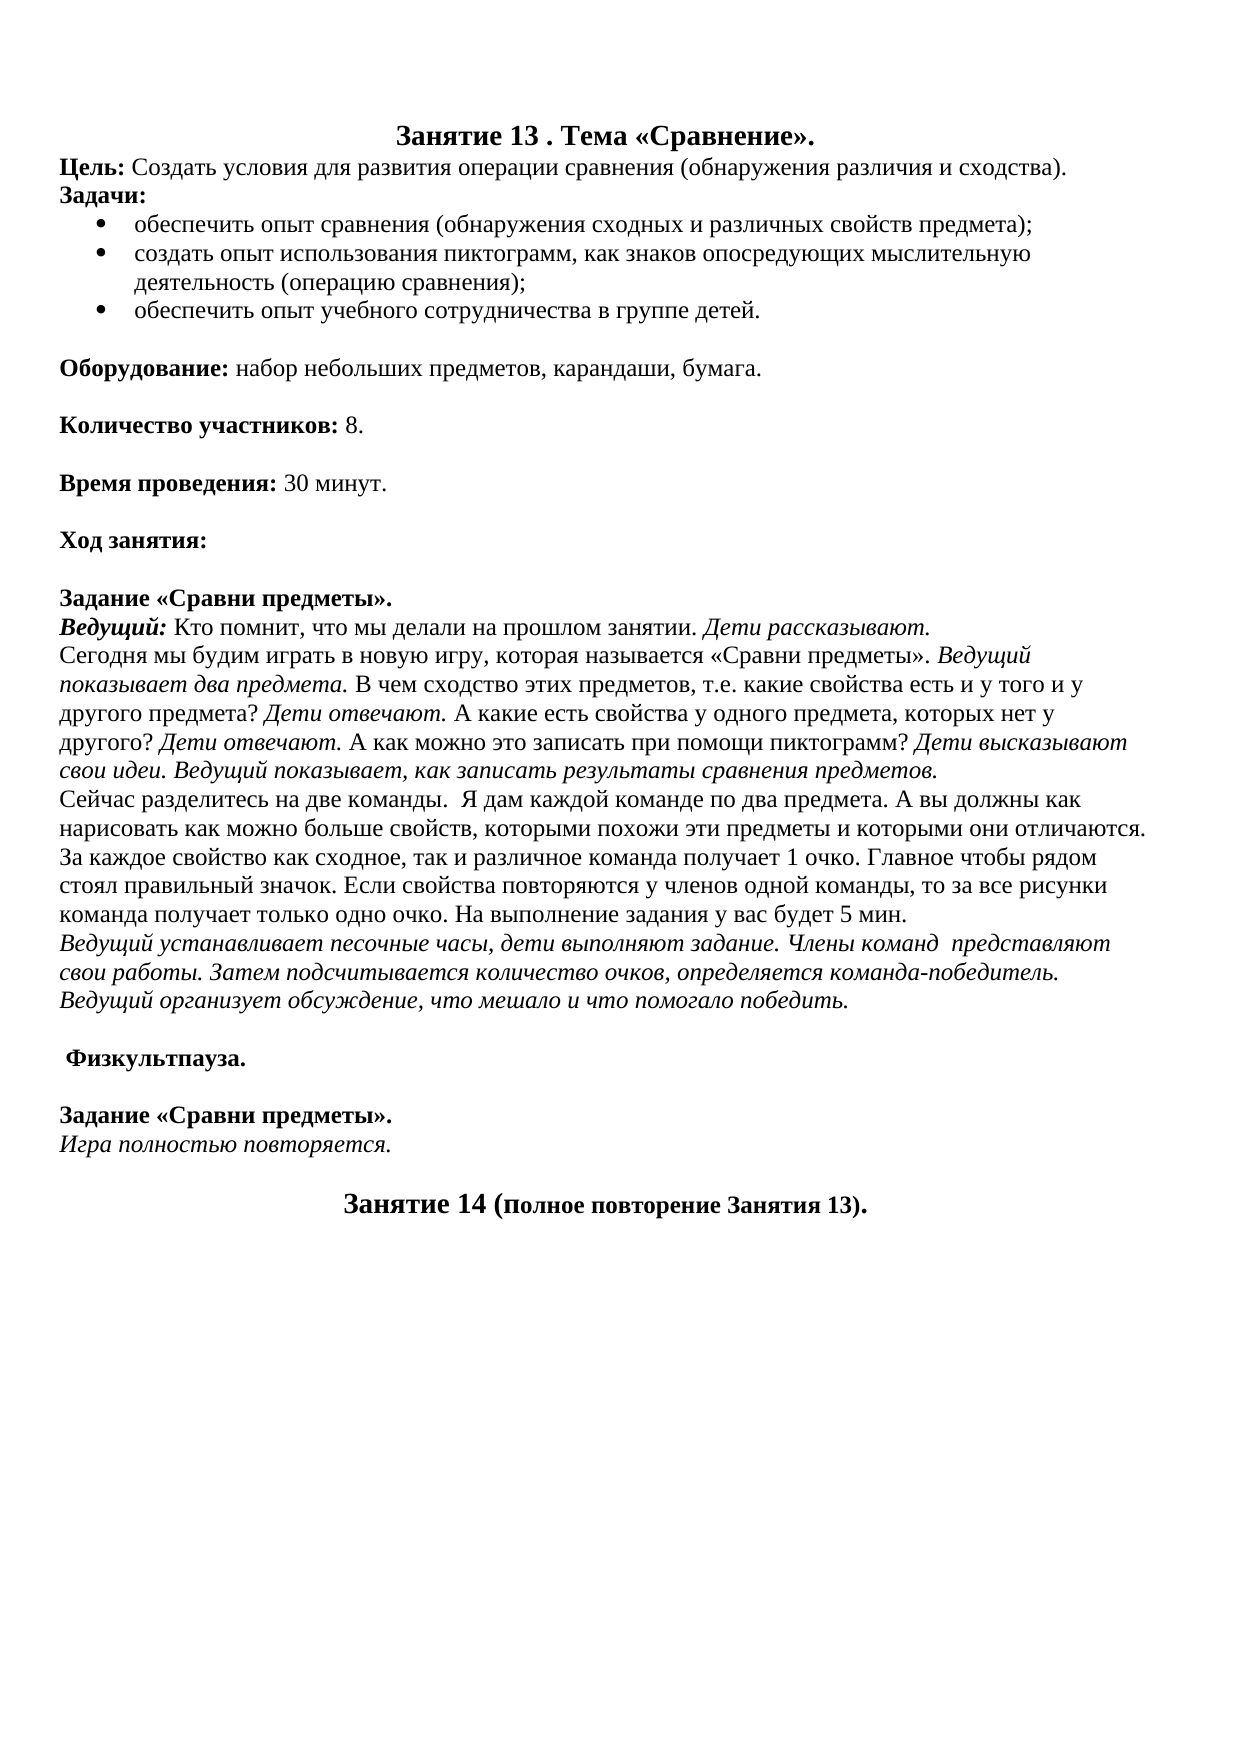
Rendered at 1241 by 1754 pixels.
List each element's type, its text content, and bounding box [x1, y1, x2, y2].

text Задачи: [59, 180, 1152, 209]
text Задание «Сравни предметы». [59, 583, 1152, 612]
text Занятие 14 (полное повторение Занятия 13). [59, 1187, 1152, 1220]
text Задание «Сравни предметы». [59, 1100, 1152, 1129]
text Оборудование: набор небольших предметов, карандаши, бумага. [59, 353, 1152, 382]
text Сейчас разделитесь на две команды. Я дам каждой команде по два предмета. А вы должны как нарисовать как можно больше свойств, которыми похожи эти предметы и которыми они отличаются. За каждое свойство как сходное, так и различное команда получает 1 очко. Главное чтобы рядом стоял правильный значок. Если свойства повторяются у членов одной команды, то за все рисунки команда получает только одно очко. На выполнение задания у вас будет 5 мин. [59, 784, 1152, 928]
text Количество участников: 8. [59, 410, 1152, 439]
text Физкультпауза. [59, 1043, 1152, 1072]
text Ход занятия: [59, 525, 1152, 554]
list создать опыт использования пиктограмм, как знаков опосредующих мыслительную деятельность (операцию сравнения); [97, 238, 1152, 295]
text Сегодня мы будим играть в новую игру, которая называется «Сравни предметы». Ведущий показывает два предмета. В чем сходство этих предметов, т.е. какие свойства есть и у того и у другого предмета? Дети отвечают. А какие есть свойства у одного предмета, которых нет у другого? Дети отвечают. А как можно это записать при помощи пиктограмм? Дети высказывают свои идеи. Ведущий показывает, как записать результаты сравнения предметов. [59, 640, 1152, 784]
text Ведущий устанавливает песочные часы, дети выполняют задание. Члены команд представляют свои работы. Затем подсчитывается количество очков, определяется команда-победитель. Ведущий организует обсуждение, что мешало и что помогало победить. [59, 928, 1152, 1014]
list обеспечить опыт учебного сотрудничества в группе детей. [97, 295, 1152, 324]
text Время проведения: 30 минут. [59, 468, 1152, 497]
text Ведущий: Кто помнит, что мы делали на прошлом занятии. Дети рассказывают. [59, 612, 1152, 640]
text Занятие 13 . Тема «Сравнение». [59, 118, 1152, 152]
text Цель: Создать условия для развития операции сравнения (обнаружения различия и сходства). [59, 152, 1152, 180]
text Игра полностью повторяется. [59, 1129, 1152, 1158]
list обеспечить опыт сравнения (обнаружения сходных и различных свойств предмета); [97, 209, 1152, 238]
